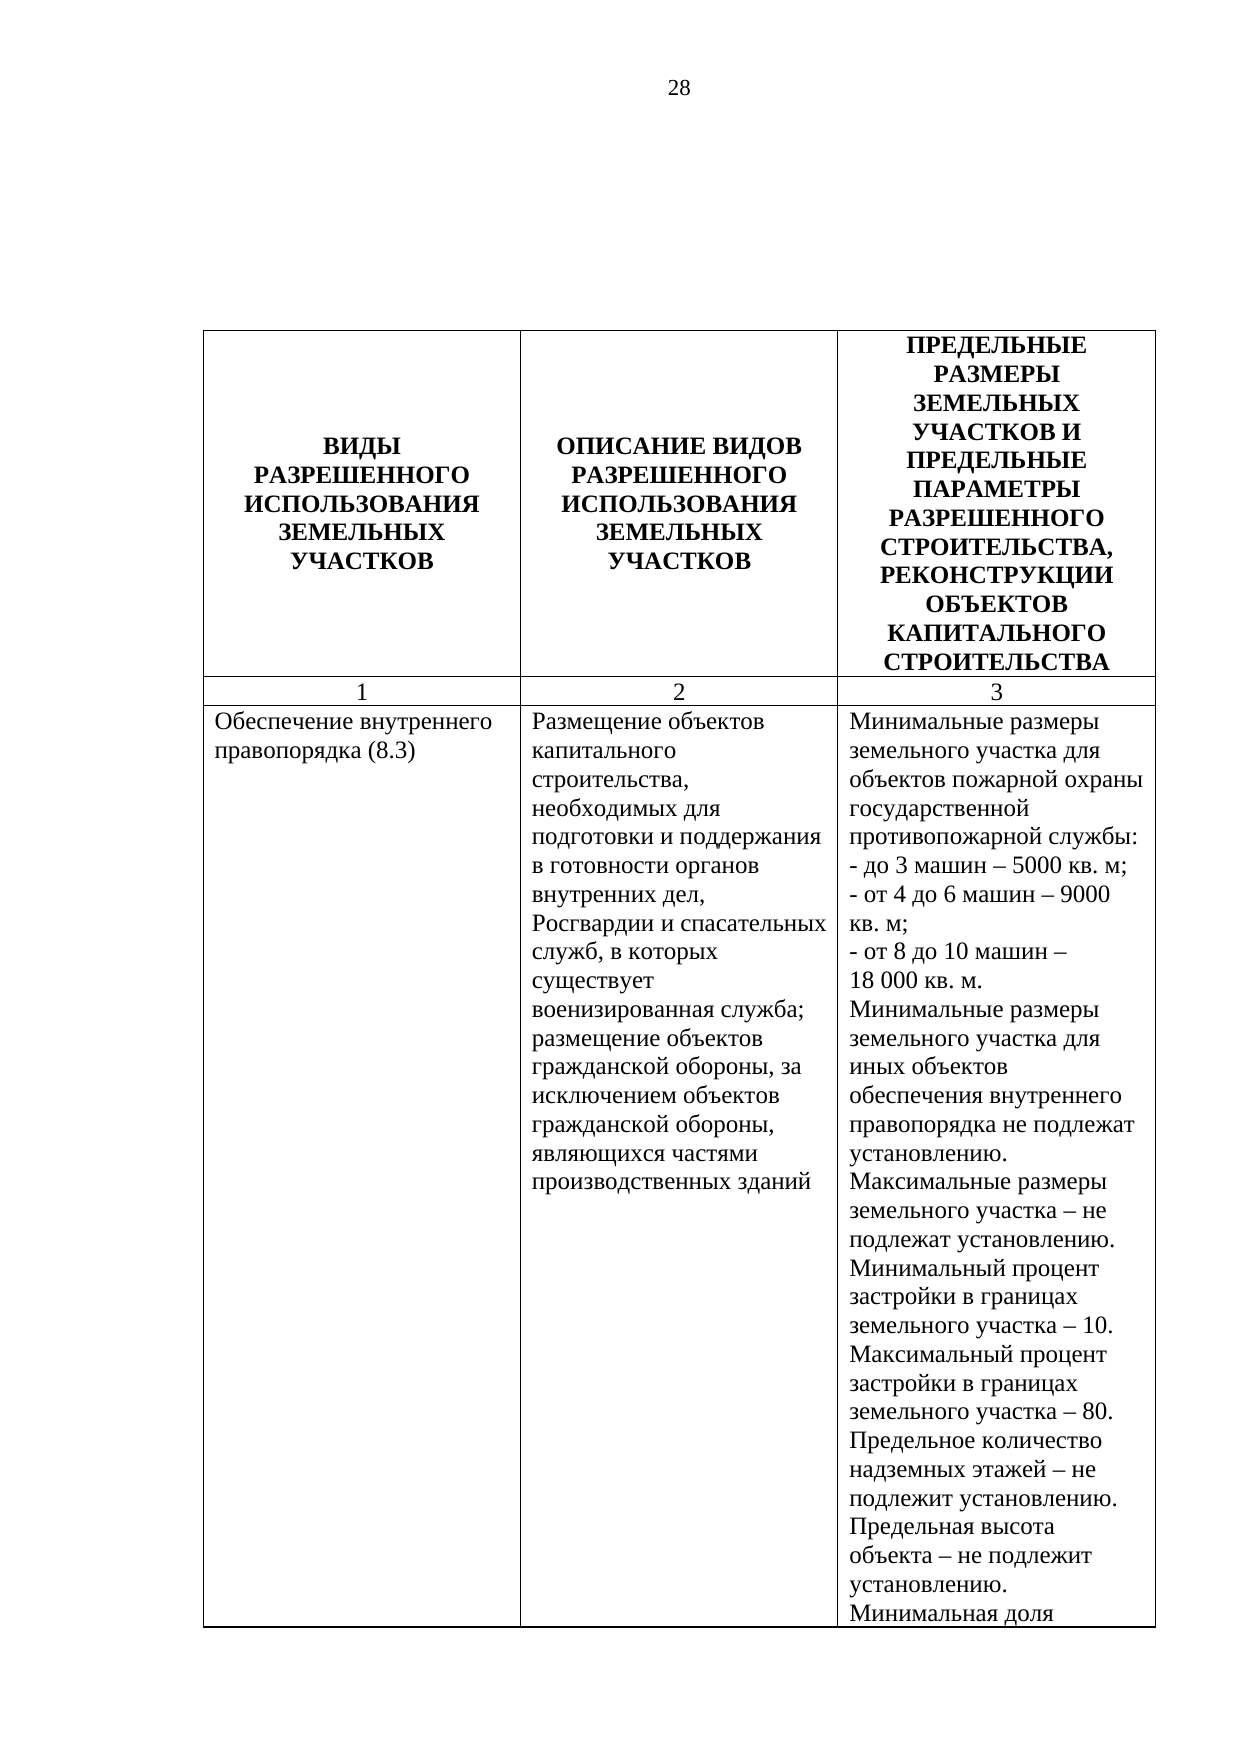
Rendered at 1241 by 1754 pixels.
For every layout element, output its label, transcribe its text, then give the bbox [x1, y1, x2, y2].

table_cell 2 [521, 677, 837, 705]
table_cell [521, 706, 837, 1626]
table_cell 1 [204, 677, 520, 705]
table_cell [204, 706, 520, 1626]
table_cell 3 [838, 677, 1155, 705]
table_header ОПИСАНИЕ ВИДОВ РАЗРЕШЕННОГО ИСПОЛЬЗОВАНИЯ ЗЕМЕЛЬНЫХ УЧАСТКОВ [521, 331, 837, 676]
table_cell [838, 706, 1155, 1626]
table_header ВИДЫ РАЗРЕШЕННОГО ИСПОЛЬЗОВАНИЯ ЗЕМЕЛЬНЫХ УЧАСТКОВ [204, 331, 520, 676]
table_header ПРЕДЕЛЬНЫЕ РАЗМЕРЫ ЗЕМЕЛЬНЫХ УЧАСТКОВ И ПРЕДЕЛЬНЫЕ ПАРАМЕТРЫ РАЗРЕШЕННОГО СТРОИТЕЛЬСТВА, РЕКОНСТРУКЦИИ ОБЪЕКТОВ КАПИТАЛЬНОГО СТРОИТЕЛЬСТВА [838, 331, 1155, 676]
